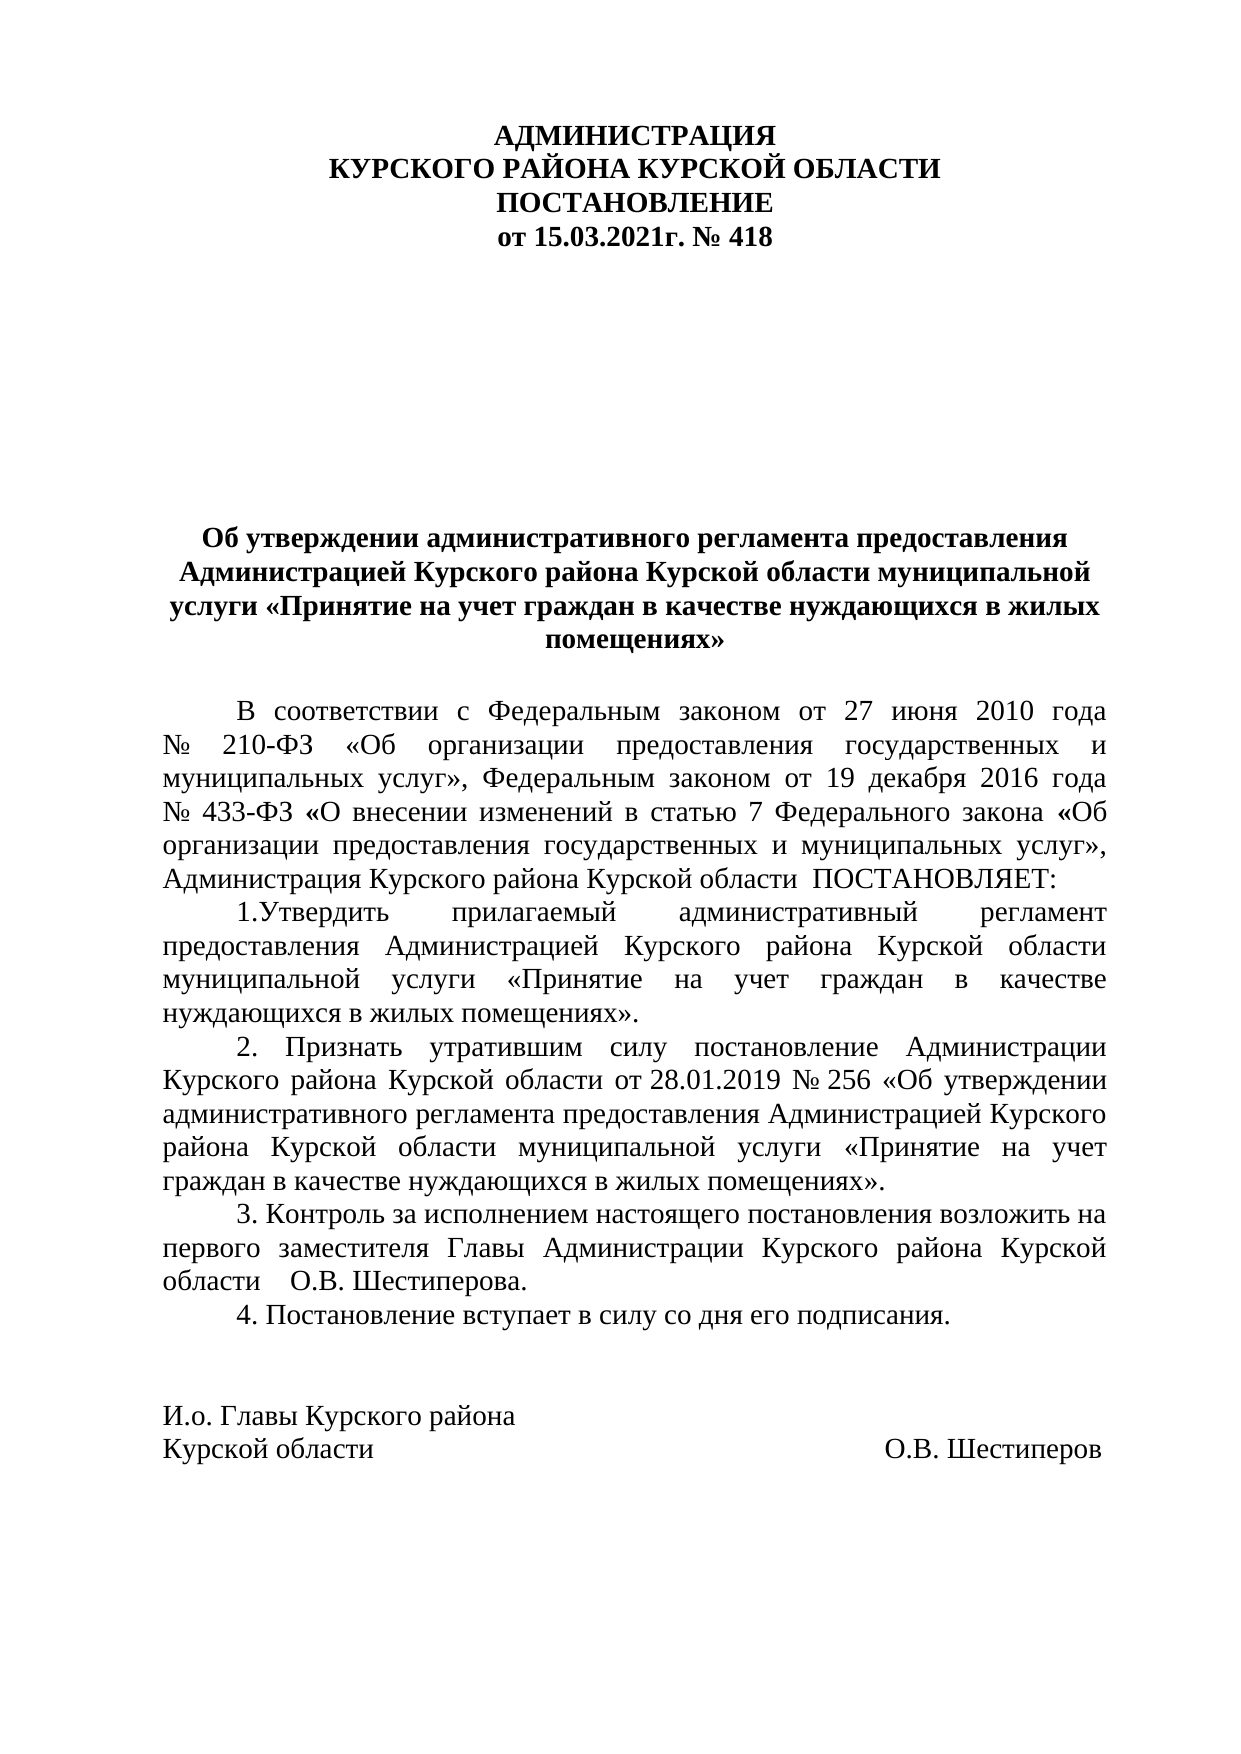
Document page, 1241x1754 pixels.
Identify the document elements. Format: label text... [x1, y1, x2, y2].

text 3. Контроль за исполнением настоящего постановления возложить на первого заместителя Главы Администрации Курского района Курской области О.В. Шестиперова. [162, 1196, 1107, 1297]
text КУРСКОГО РАЙОНА КУРСКОЙ ОБЛАСТИ [162, 152, 1107, 185]
text И.о. Главы Курского района [162, 1398, 1107, 1431]
text ПОСТАНОВЛЕНИЕ [162, 185, 1107, 219]
text от 15.03.2021г. № 418 [162, 219, 1107, 252]
text В соответствии с Федеральным законом от 27 июня 2010 года № 210-ФЗ «Об организации предоставления государственных и муниципальных услуг», Федеральным законом от 19 декабря 2016 года № 433-ФЗ «О внесении изменений в статью 7 Федерального закона «Об организации предоставления государственных и муниципальных услуг», Администрация Курского района Курской области ПОСТАНОВЛЯЕТ: [162, 693, 1107, 894]
text АДМИНИСТРАЦИЯ [162, 118, 1107, 152]
text 2. Признать утратившим силу постановление Администрации Курского района Курской области от 28.01.2019 № 256 «Об утверждении административного регламента предоставления Администрацией Курского района Курской области муниципальной услуги «Принятие на учет граждан в качестве нуждающихся в жилых помещениях». [162, 1029, 1107, 1196]
text Курской области О.В. Шестиперов [162, 1431, 1107, 1465]
text 1.Утвердить прилагаемый административный регламент предоставления Администрацией Курского района Курской области муниципальной услуги «Принятие на учет граждан в качестве нуждающихся в жилых помещениях». [162, 894, 1107, 1029]
text 4. Постановление вступает в силу со дня его подписания. [162, 1297, 1107, 1331]
text Об утверждении административного регламента предоставления Администрацией Курского района Курской области муниципальной услуги «Принятие на учет граждан в качестве нуждающихся в жилых помещениях» [162, 521, 1107, 655]
